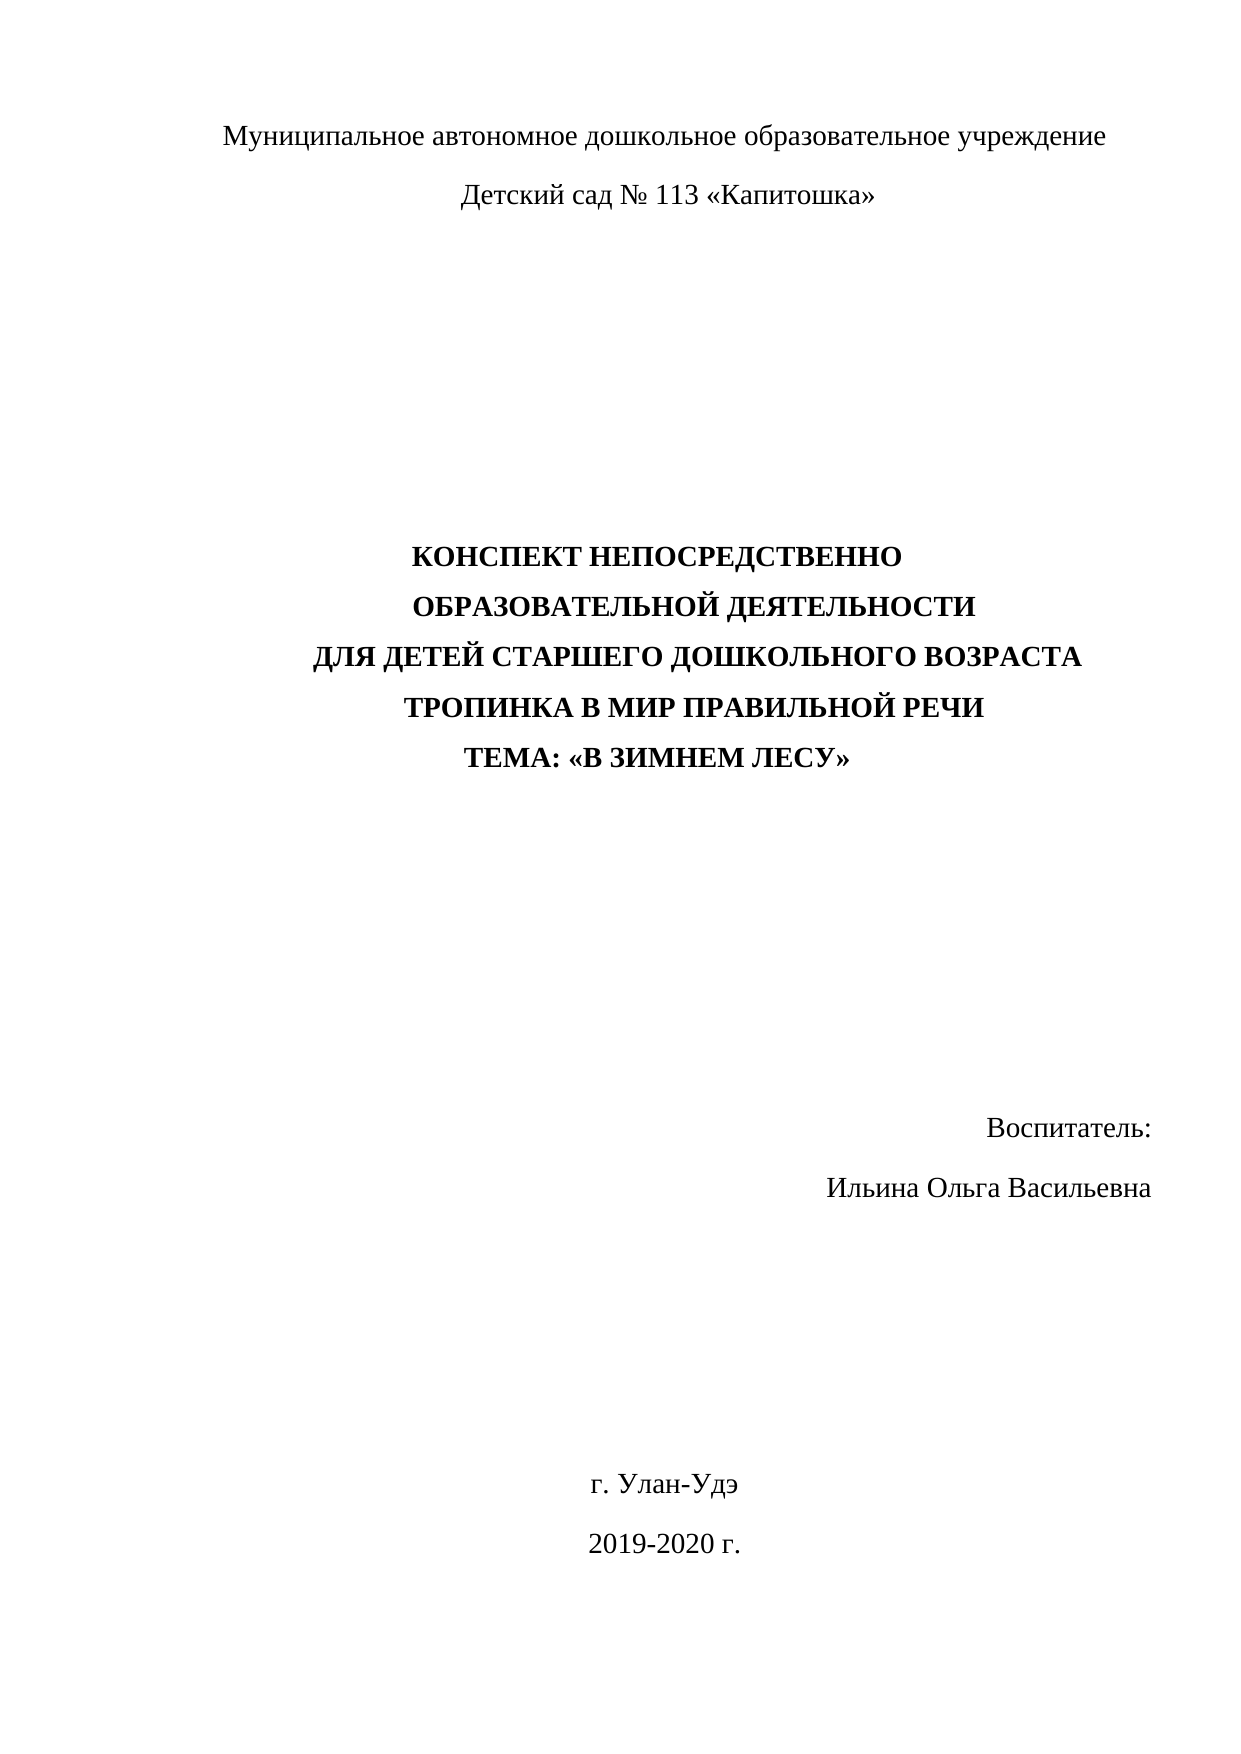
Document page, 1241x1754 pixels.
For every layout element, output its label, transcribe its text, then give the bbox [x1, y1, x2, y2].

text ТЕМА: «В ЗИМНЕМ ЛЕСУ» [177, 740, 1137, 773]
text Муниципальное автономное дошкольное образовательное учреждение [177, 118, 1152, 152]
text Воспитатель: [177, 1110, 1152, 1144]
text Детский сад № 113 «Капитошка» [177, 177, 1152, 211]
text ДЛЯ ДЕТЕЙ СТАРШЕГО ДОШКОЛЬНОГО ВОЗРАСТА [177, 639, 1137, 673]
text ТРОПИНКА В МИР ПРАВИЛЬНОЙ РЕЧИ [177, 690, 1137, 723]
text КОНСПЕКТ НЕПОСРЕДСТВЕННО [177, 539, 1137, 572]
text Ильина Ольга Васильевна [177, 1170, 1152, 1203]
text г. Улан-Удэ [177, 1467, 1152, 1500]
text 2019-2020 г. [177, 1526, 1152, 1559]
text ОБРАЗОВАТЕЛЬНОЙ ДЕЯТЕЛЬНОСТИ [177, 589, 1137, 623]
